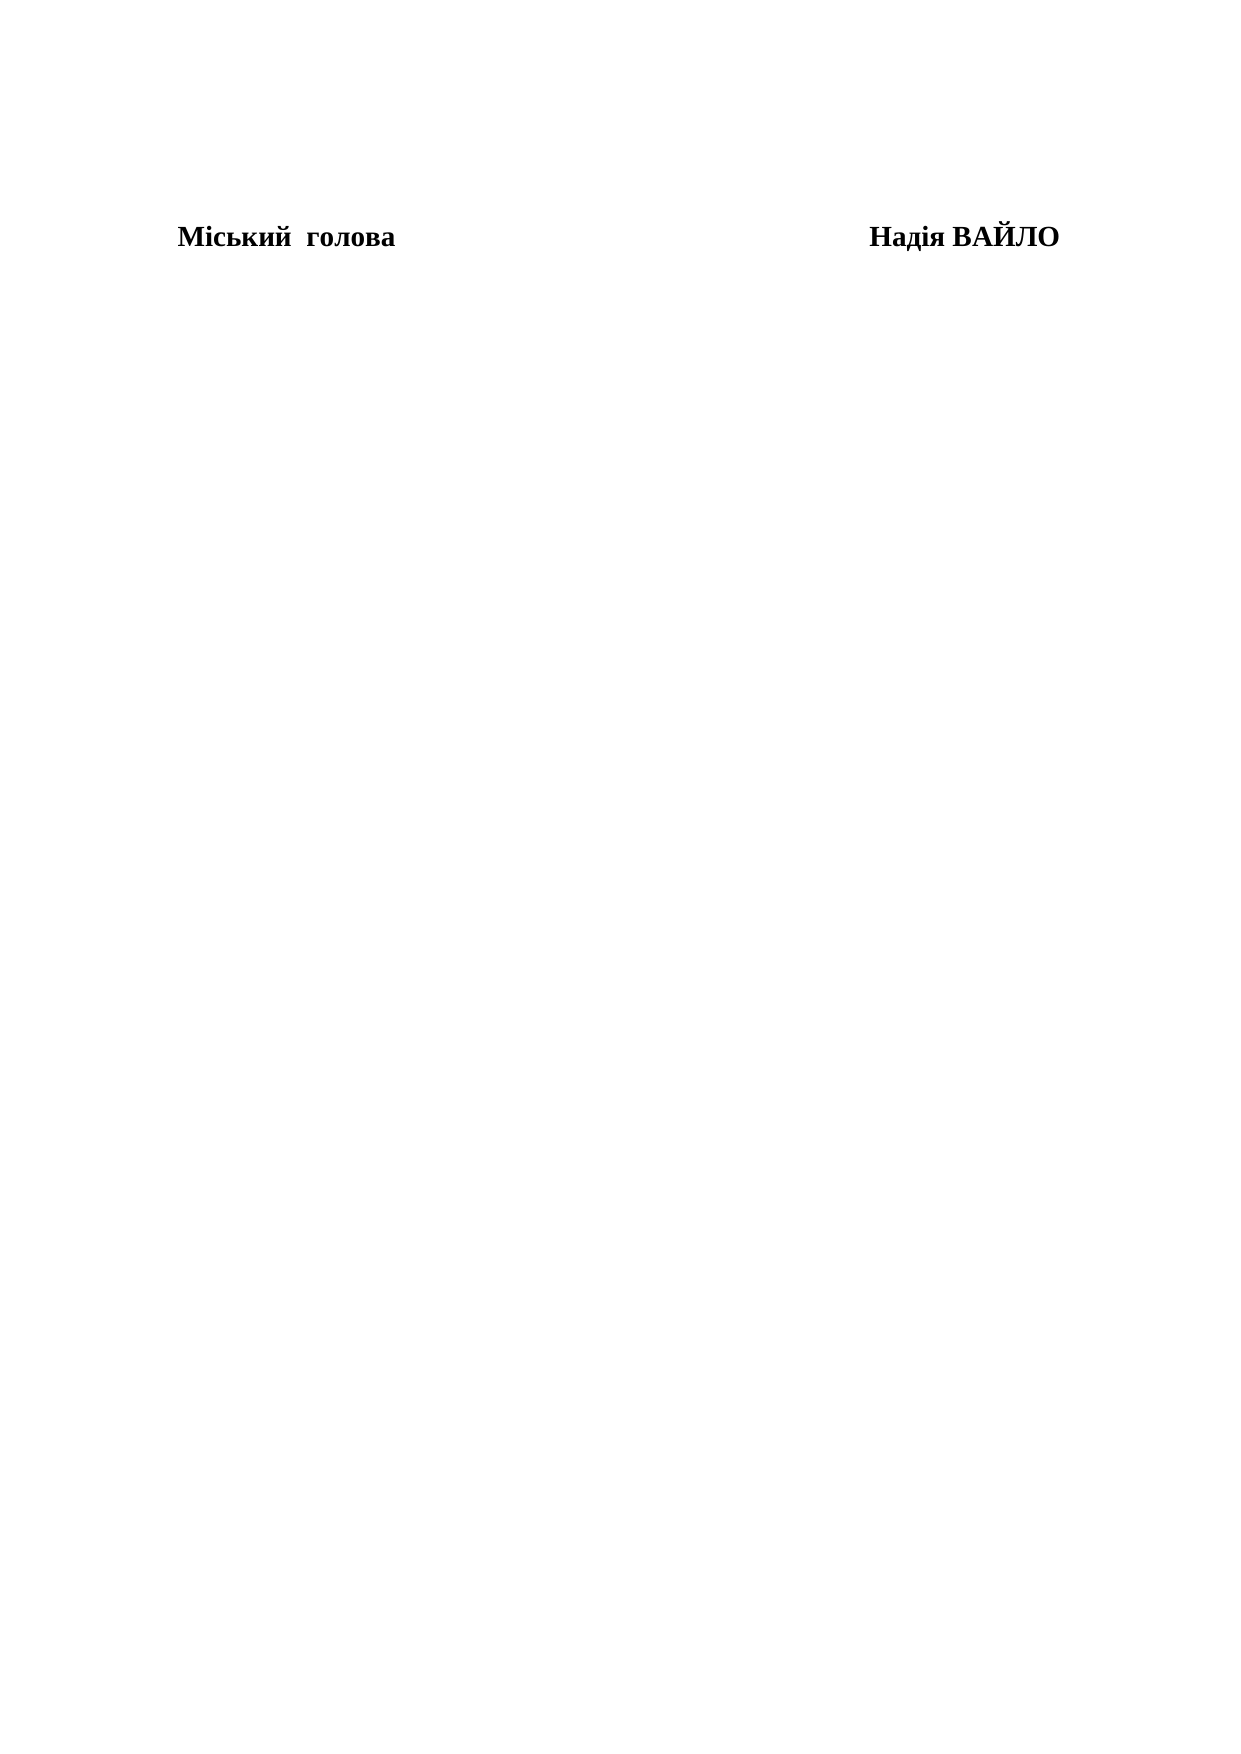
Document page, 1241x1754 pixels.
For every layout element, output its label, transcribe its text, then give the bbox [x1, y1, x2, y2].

text Міський голова Надія ВАЙЛО [177, 219, 1181, 252]
